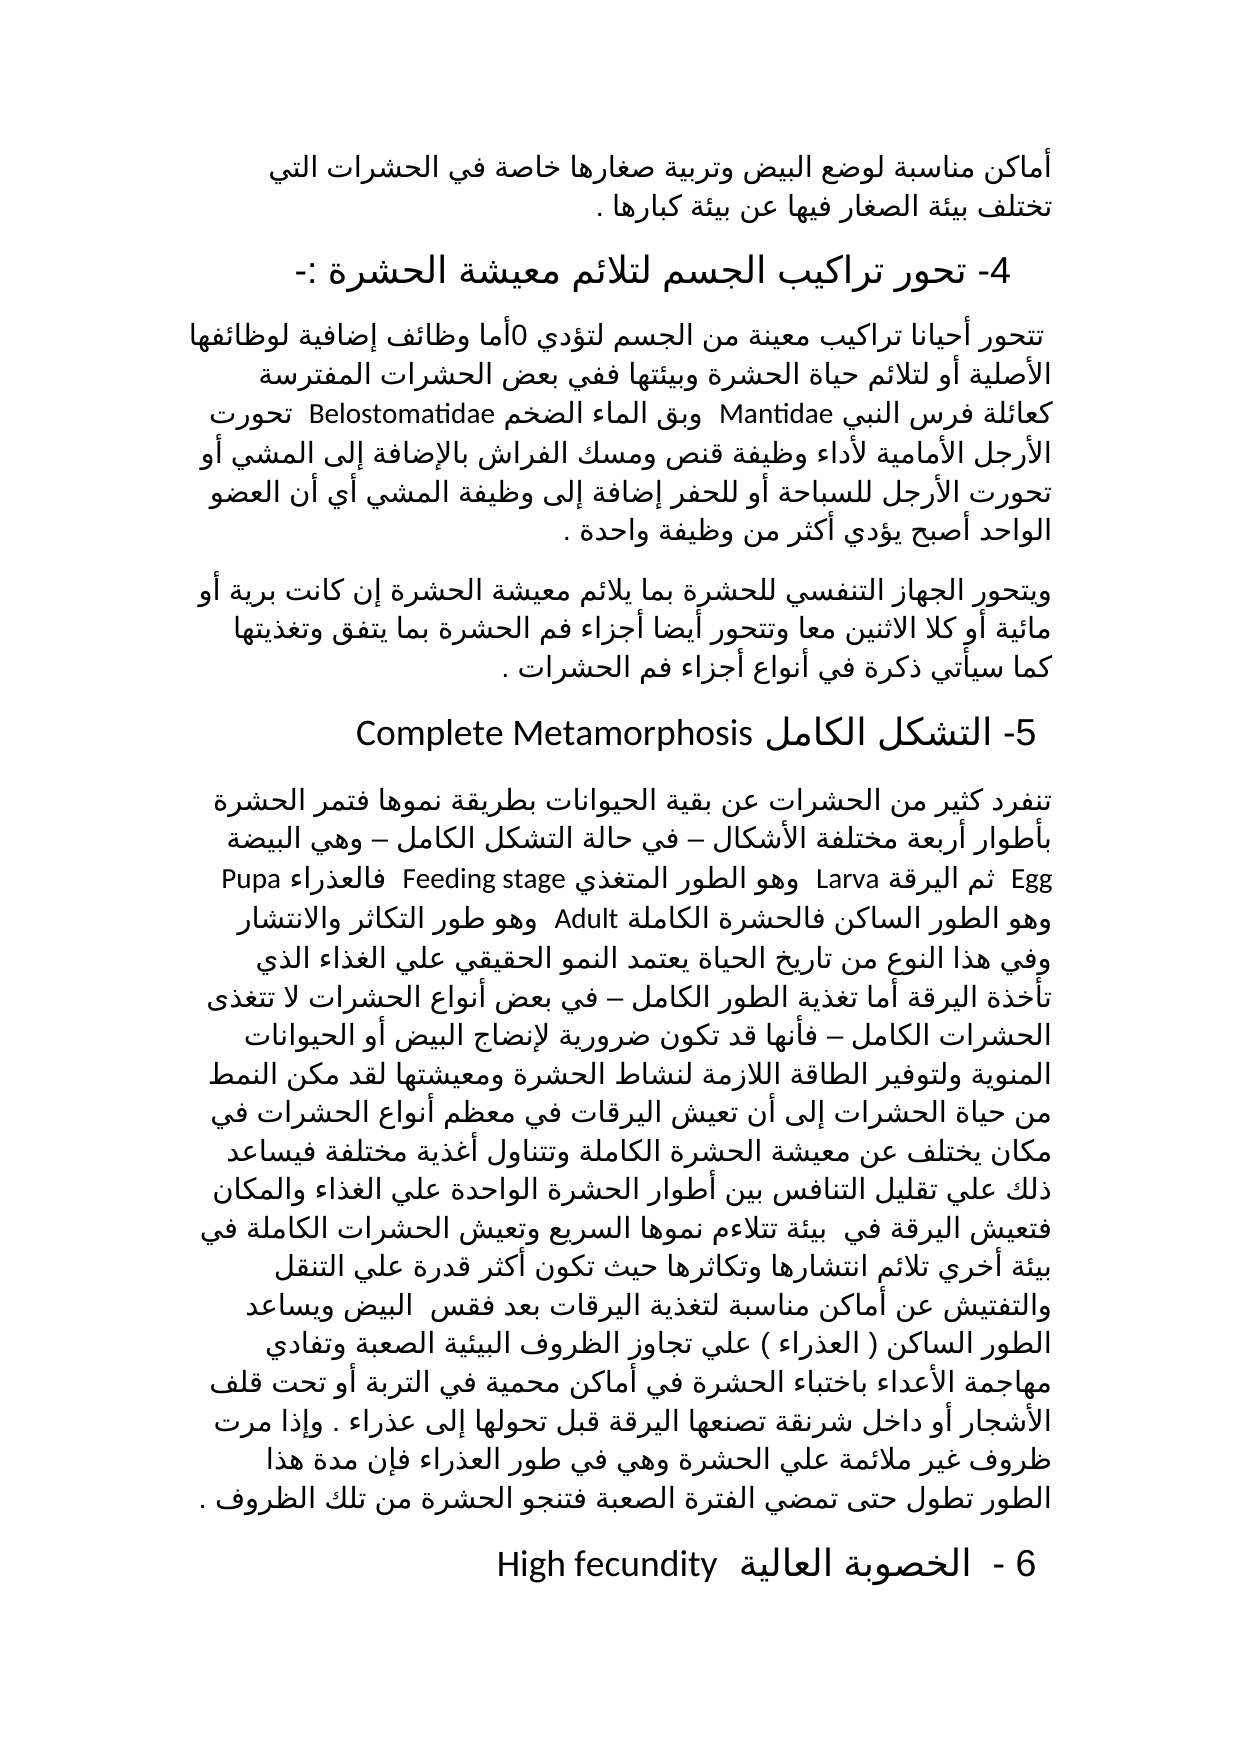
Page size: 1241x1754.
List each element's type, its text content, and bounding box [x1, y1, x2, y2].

text ويتحور الجهاز التنفسي للحشرة بما يلائم معيشة الحشرة إن كانت برية أو مائية أو كلا الاثنين معا وتتحور أيضا أجزاء فم الحشرة بما يتفق وتغذيتها كما سيأتي ذكرة في أنواع أجزاء فم الحشرات . [187, 572, 1053, 683]
text تتحور أحيانا تراكيب معينة من الجسم لتؤدي 0أما وظائف إضافية لوظائفها الأصلية أو لتلائم حياة الحشرة وبيئتها ففي بعض الحشرات المفترسة كعائلة فرس النبي Mantidae وبق الماء الضخم Belostomatidae تحورت الأرجل الأمامية لأداء وظيفة قنص ومسك الفراش بالإضافة إلى المشي أو تحورت الأرجل للسباحة أو للحفر إضافة إلى وظيفة المشي أي أن العضو الواحد أصبح يؤدي أكثر من وظيفة واحدة . [187, 318, 1053, 547]
text 4- تحور تراكيب الجسم لتلائم معيشة الحشرة :- [187, 248, 1053, 291]
text 5- التشكل الكامل Complete Metamorphosis [187, 709, 1053, 755]
text تنفرد كثير من الحشرات عن بقية الحيوانات بطريقة نموها فتمر الحشرة بأطوار أربعة مختلفة الأشكال – في حالة التشكل الكامل – وهي البيضة Egg ثم اليرقة Larva وهو الطور المتغذي Feeding stage فالعذراء Pupa وهو الطور الساكن فالحشرة الكاملة Adult وهو طور التكاثر والانتشار وفي هذا النوع من تاريخ الحياة يعتمد النمو الحقيقي علي الغذاء الذي تأخذة اليرقة أما تغذية الطور الكامل – في بعض أنواع الحشرات لا تتغذى الحشرات الكامل – فأنها قد تكون ضرورية لإنضاج البيض أو الحيوانات المنوية ولتوفير الطاقة اللازمة لنشاط الحشرة ومعيشتها لقد مكن النمط من حياة الحشرات إلى أن تعيش اليرقات في معظم أنواع الحشرات في مكان يختلف عن معيشة الحشرة الكاملة وتتناول أغذية مختلفة فيساعد ذلك علي تقليل التنافس بين أطوار الحشرة الواحدة علي الغذاء والمكان فتعيش اليرقة في بيئة تتلاءم نموها السريع وتعيش الحشرات الكاملة في بيئة أخري تلائم انتشارها وتكاثرها حيث تكون أكثر قدرة علي التنقل والتفتيش عن أماكن مناسبة لتغذية اليرقات بعد فقس البيض ويساعد الطور الساكن ( العذراء ) علي تجاوز الظروف البيئية الصعبة وتفادي مهاجمة الأعداء باختباء الحشرة في أماكن محمية في التربة أو تحت قلف الأشجار أو داخل شرنقة تصنعها اليرقة قبل تحولها إلى عذراء . وإذا مرت ظروف غير ملائمة علي الحشرة وهي في طور العذراء فإن مدة هذا الطور تطول حتى تمضي الفترة الصعبة فتنجو الحشرة من تلك الظروف . [187, 782, 1053, 1514]
text 6 - الخصوبة العالية High fecundity [187, 1540, 1053, 1586]
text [187, 150, 1053, 222]
